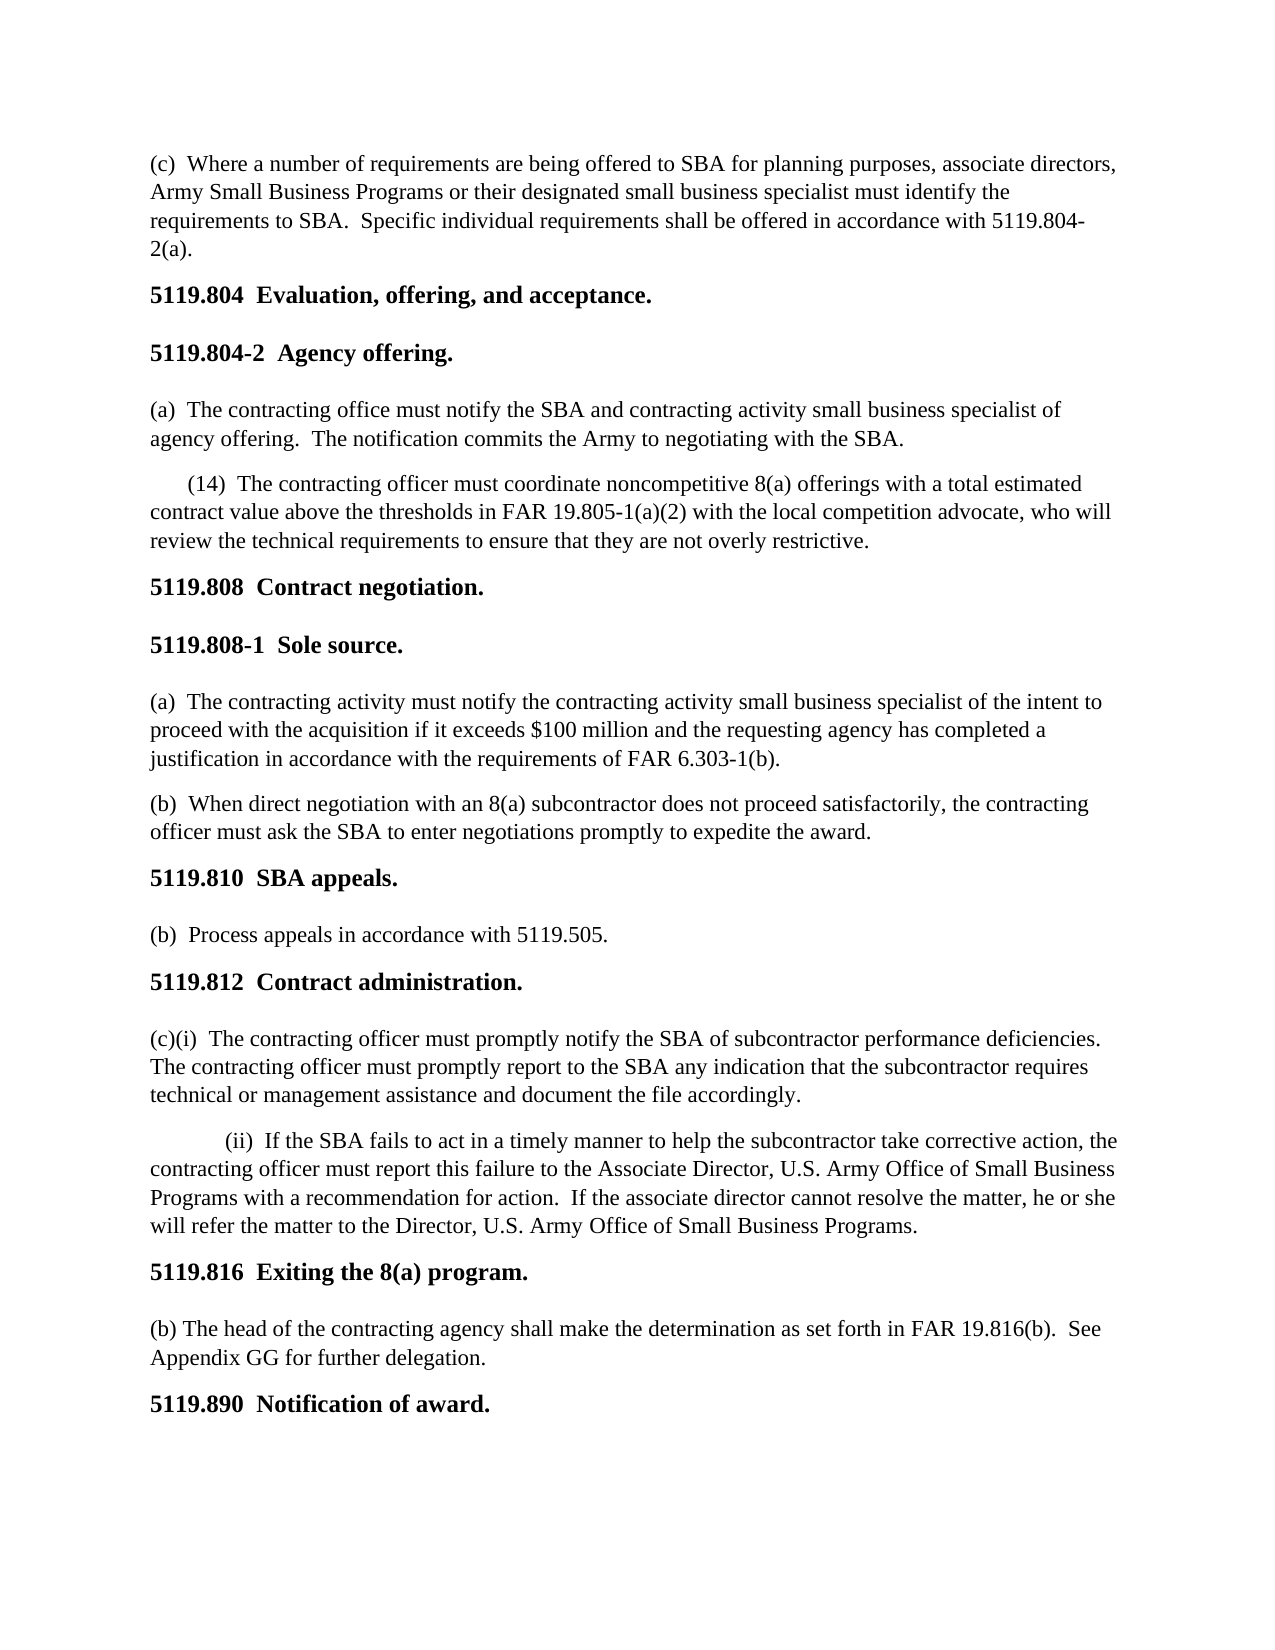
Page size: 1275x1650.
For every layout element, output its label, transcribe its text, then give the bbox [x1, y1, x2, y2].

list (a) The contracting activity must notify the contracting activity small business specialist of the intent to proceed with the acquisition if it exceeds $100 million and the requesting agency has completed a justification in accordance with the requirements of FAR 6.303-1(b). [150, 688, 1125, 771]
list (b) Process appeals in accordance with 5119.505. [150, 922, 1125, 948]
subtitle 5119.804-2 Agency offering. [150, 338, 1125, 367]
subtitle 5119.808 Contract negotiation. [150, 572, 1125, 601]
list (a) The contracting office must notify the SBA and contracting activity small business specialist of agency offering. The notification commits the Army to negotiating with the SBA. [150, 396, 1125, 451]
list (14) The contracting officer must coordinate noncompetitive 8(a) offerings with a total estimated contract value above the thresholds in FAR 19.805-1(a)(2) with the local competition advocate, who will review the technical requirements to ensure that they are not overly restrictive. [150, 470, 1125, 553]
list (b) When direct negotiation with an 8(a) subcontractor does not proceed satisfactorily, the contracting officer must ask the SBA to enter negotiations promptly to expedite the award. [150, 790, 1125, 845]
list (ii) If the SBA fails to act in a timely manner to help the subcontractor take corrective action, the contracting officer must report this failure to the Associate Director, U.S. Army Office of Small Business Programs with a recommendation for action. If the associate director cannot resolve the matter, he or she will refer the matter to the Director, U.S. Army Office of Small Business Programs. [150, 1127, 1125, 1238]
subtitle 5119.808-1 Sole source. [150, 630, 1125, 659]
subtitle 5119.810 SBA appeals. [150, 863, 1125, 892]
list (c)(i) The contracting officer must promptly notify the SBA of subcontractor performance deficiencies. The contracting officer must promptly report to the SBA any indication that the subcontractor requires technical or management assistance and document the file accordingly. [150, 1025, 1125, 1108]
list (b) The head of the contracting agency shall make the determination as set forth in FAR 19.816(b). See Appendix GG for further delegation. [150, 1315, 1125, 1370]
subtitle 5119.804 Evaluation, offering, and acceptance. [150, 280, 1125, 309]
subtitle 5119.816 Exiting the 8(a) program. [150, 1257, 1125, 1286]
subtitle 5119.812 Contract administration. [150, 967, 1125, 995]
subtitle 5119.890 Notification of award. [150, 1389, 1125, 1417]
list (c) Where a number of requirements are being offered to SBA for planning purposes, associate directors, Army Small Business Programs or their designated small business specialist must identify the requirements to SBA. Specific individual requirements shall be offered in accordance with 5119.804-2(a). [150, 150, 1125, 262]
